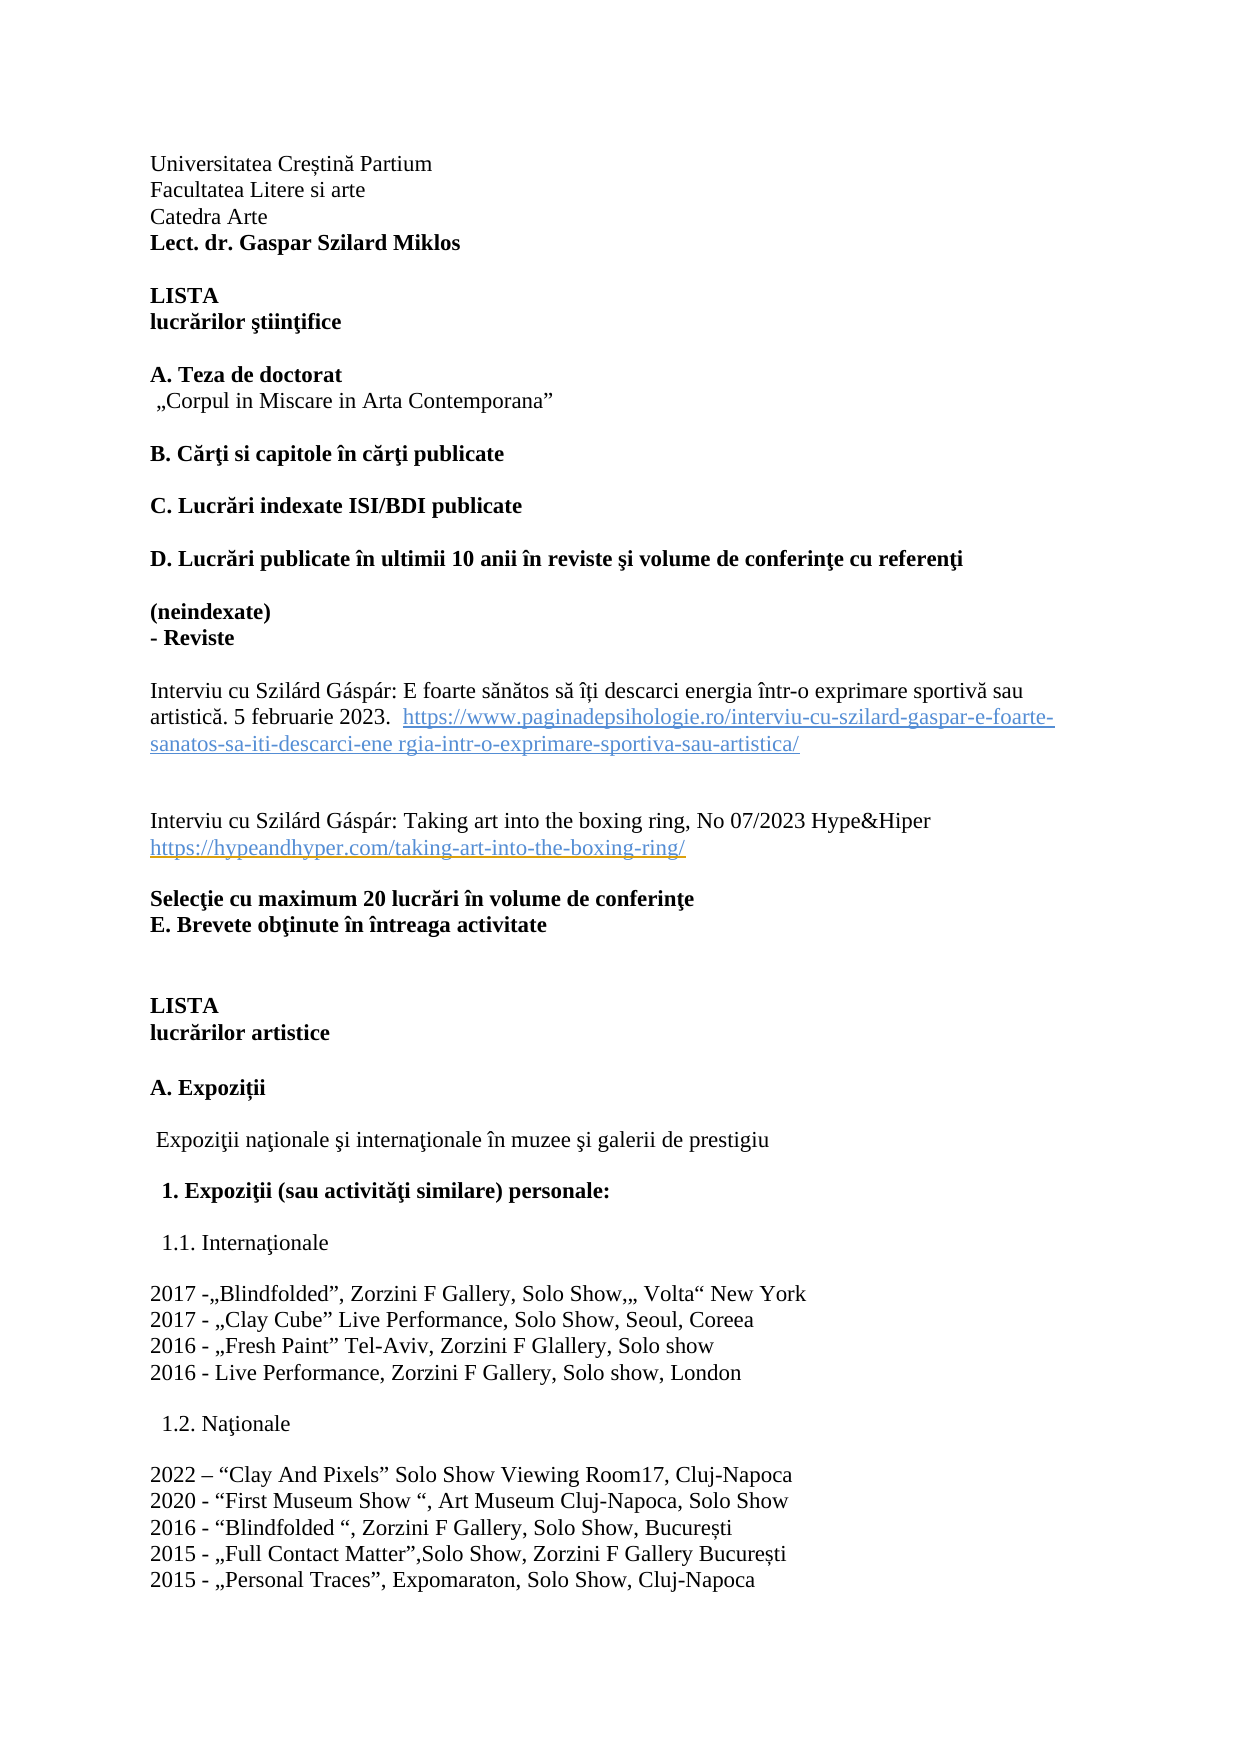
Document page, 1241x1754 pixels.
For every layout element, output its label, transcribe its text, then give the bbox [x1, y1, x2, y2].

text A. Expoziții [150, 1074, 1090, 1100]
text LISTA [150, 992, 1090, 1019]
text LISTA [150, 282, 1090, 308]
text Interviu cu Szilárd Gáspár: E foarte sănătos să îți descarci energia într-o exprimare sportivă sau artistică. 5 februarie 2023. https://www.paginadepsihologie.ro/interviu-cu-szilard-gaspar-e-foarte-sanatos-sa-iti-descarci-ene rgia-intr-o-exprimare-sportiva-sau-artistica/ [150, 677, 1090, 756]
text (neindexate) [150, 598, 1090, 624]
text 1.1. Internaţionale [150, 1229, 1090, 1255]
text lucrărilor artistice [150, 1019, 1090, 1045]
text Facultatea Litere si arte [150, 176, 1090, 203]
text 2017 -„Blindfolded”, Zorzini F Gallery, Solo Show,„ Volta“ New York [150, 1280, 1090, 1306]
text 2017 - „Clay Cube” Live Performance, Solo Show, Seoul, Coreea [150, 1306, 1090, 1332]
text 2015 - „Full Contact Matter”,Solo Show, Zorzini F Gallery București [150, 1540, 1090, 1566]
text Lect. dr. Gaspar Szilard Miklos [150, 229, 1090, 255]
text 2016 - Live Performance, Zorzini F Gallery, Solo show, London [150, 1359, 1090, 1385]
text A. Teza de doctorat [150, 361, 1090, 387]
text 2020 - “First Museum Show “, Art Museum Cluj-Napoca, Solo Show [150, 1487, 1090, 1513]
text - Reviste [150, 624, 1090, 651]
text E. Brevete obţinute în întreaga activitate [150, 911, 1090, 937]
text Interviu cu Szilárd Gáspár: Taking art into the boxing ring, No 07/2023 Hype&Hiper [150, 807, 1090, 833]
text Expoziţii naţionale şi internaţionale în muzee şi galerii de prestigiu [150, 1127, 1090, 1153]
text „Corpul in Miscare in Arta Contemporana” [150, 387, 1090, 413]
text Selecţie cu maximum 20 lucrări în volume de conferinţe [150, 884, 1090, 911]
text 2016 - “Blindfolded “, Zorzini F Gallery, Solo Show, București [150, 1513, 1090, 1540]
text 1. Expoziţii (sau activităţi similare) personale: [150, 1178, 1090, 1204]
text 1.2. Naţionale [150, 1410, 1090, 1436]
text lucrărilor ştiinţifice [150, 308, 1090, 334]
text Universitatea Creștină Partium [150, 150, 1090, 176]
text Catedra Arte [150, 203, 1090, 229]
text B. Cărţi si capitole în cărţi publicate [150, 440, 1090, 466]
text C. Lucrări indexate ISI/BDI publicate [150, 493, 1090, 519]
text 2016 - „Fresh Paint” Tel-Aviv, Zorzini F Glallery, Solo show [150, 1332, 1090, 1359]
text https://hypeandhyper.com/taking-art-into-the-boxing-ring/ [150, 833, 1090, 860]
text 2022 – “Clay And Pixels” Solo Show Viewing Room17, Cluj-Napoca [150, 1461, 1090, 1487]
text 2015 - „Personal Traces”, Expomaraton, Solo Show, Cluj-Napoca [150, 1566, 1090, 1593]
text D. Lucrări publicate în ultimii 10 anii în reviste şi volume de conferinţe cu referenţi [150, 545, 1090, 572]
